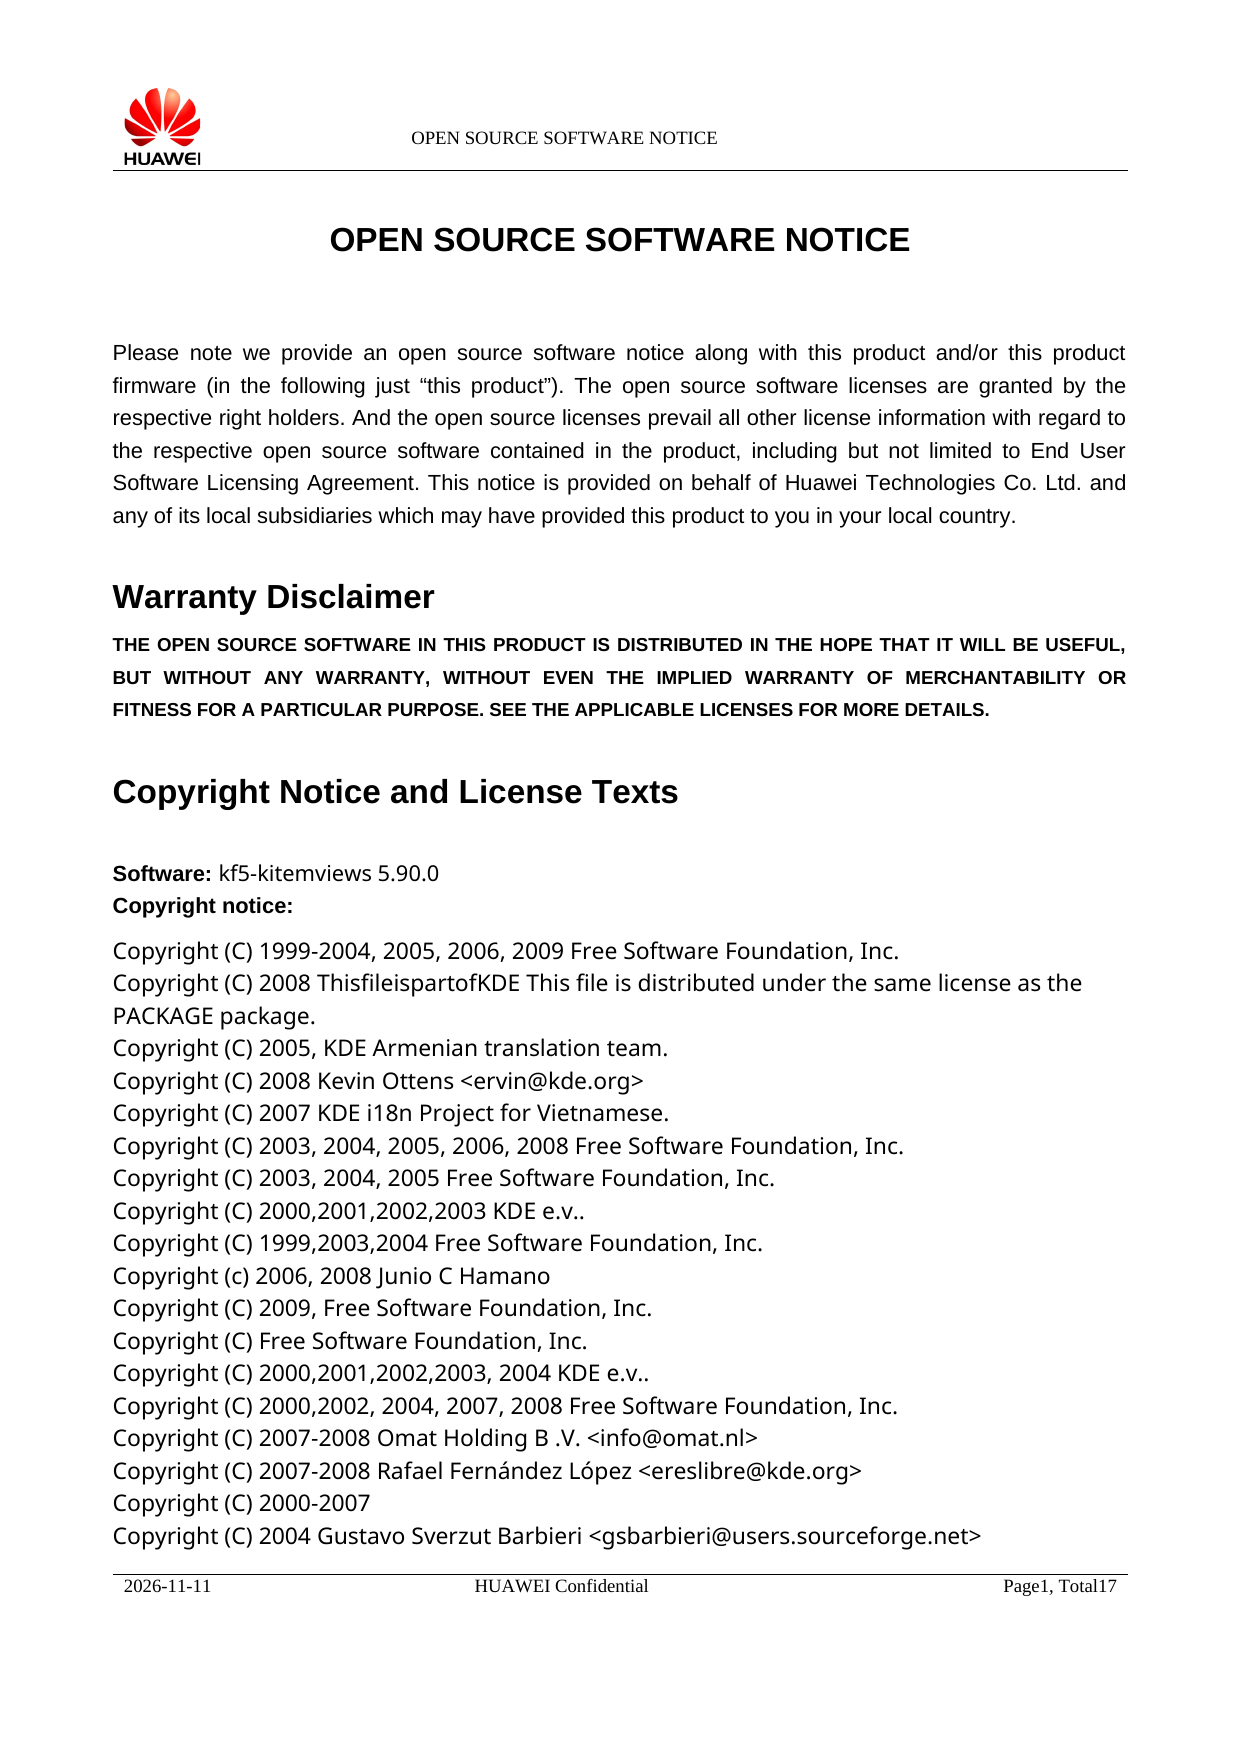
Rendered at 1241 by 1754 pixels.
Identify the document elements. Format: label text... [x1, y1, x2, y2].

text OPEN SOURCE SOFTWARE NOTICE [112, 206, 1128, 271]
text Copyright Notice and License Texts [112, 759, 1128, 824]
picture [124, 88, 201, 165]
text Please note we provide an open source software notice along with this product and/or this product firmware (in the following just “this product”). The open source software licenses are granted by the respective right holders. And the open source licenses prevail all other license information with regard to the respective open source software contained in the product, including but not limited to End User Software Licensing Agreement. This notice is provided on behalf of Huawei Technologies Co. Ltd. and any of its local subsidiaries which may have provided this product to you in your local country. [112, 336, 1128, 531]
text The open source software in this product is distributed in the hope that it will be useful, but WITHOUT ANY WARRANTY, without even the implied warranty of MERCHANTABILITY or FITNESS FOR A PARTICULAR PURPOSE. See the applicable licenses for more details. [112, 629, 1128, 726]
text Warranty Disclaimer [112, 564, 1128, 629]
title Software: kf5-kitemviews 5.90.0 [112, 856, 1128, 889]
text Copyright notice: [112, 889, 1128, 921]
